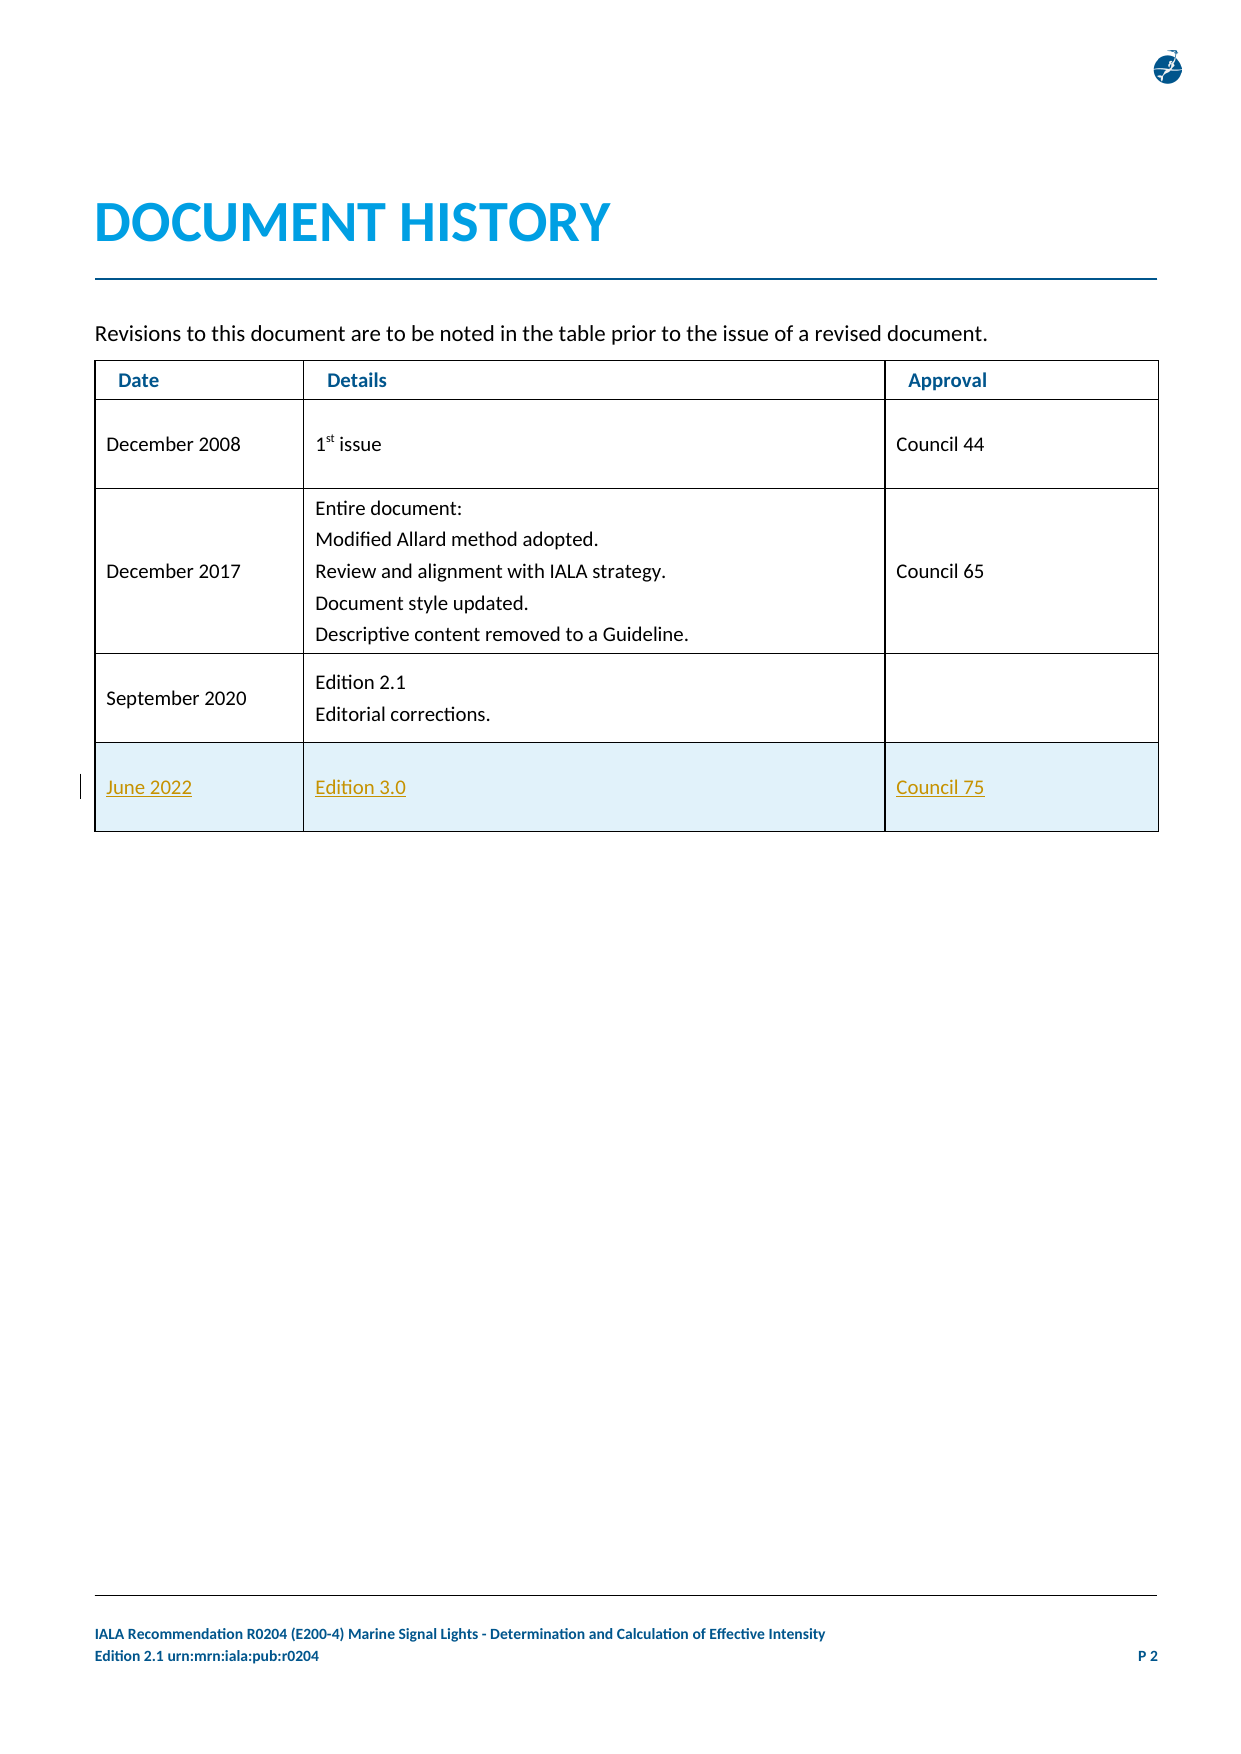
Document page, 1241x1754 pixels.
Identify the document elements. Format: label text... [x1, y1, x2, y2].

table_cell Edition 2.1 Editorial corrections. [304, 654, 884, 742]
table_cell [886, 654, 1158, 742]
text Revisions to this document are to be noted in the table prior to the issue of a revised document. [94, 319, 1157, 347]
table_header Date [96, 361, 303, 399]
table_cell Council 65 [886, 489, 1158, 653]
picture [1122, 0, 1241, 119]
table_cell December 2008 [96, 400, 303, 488]
table_cell Entire document: Modified Allard method adopted. Review and alignment with IALA strategy. Document style updated. Descriptive content removed to a Guideline. [304, 489, 884, 653]
table_header Details [304, 361, 884, 399]
table_cell 1st issue [304, 400, 884, 488]
table_cell December 2017 [96, 489, 303, 653]
table_cell Council 44 [886, 400, 1158, 488]
table_header Approval [886, 361, 1158, 399]
table_cell September 2020 [96, 654, 303, 742]
